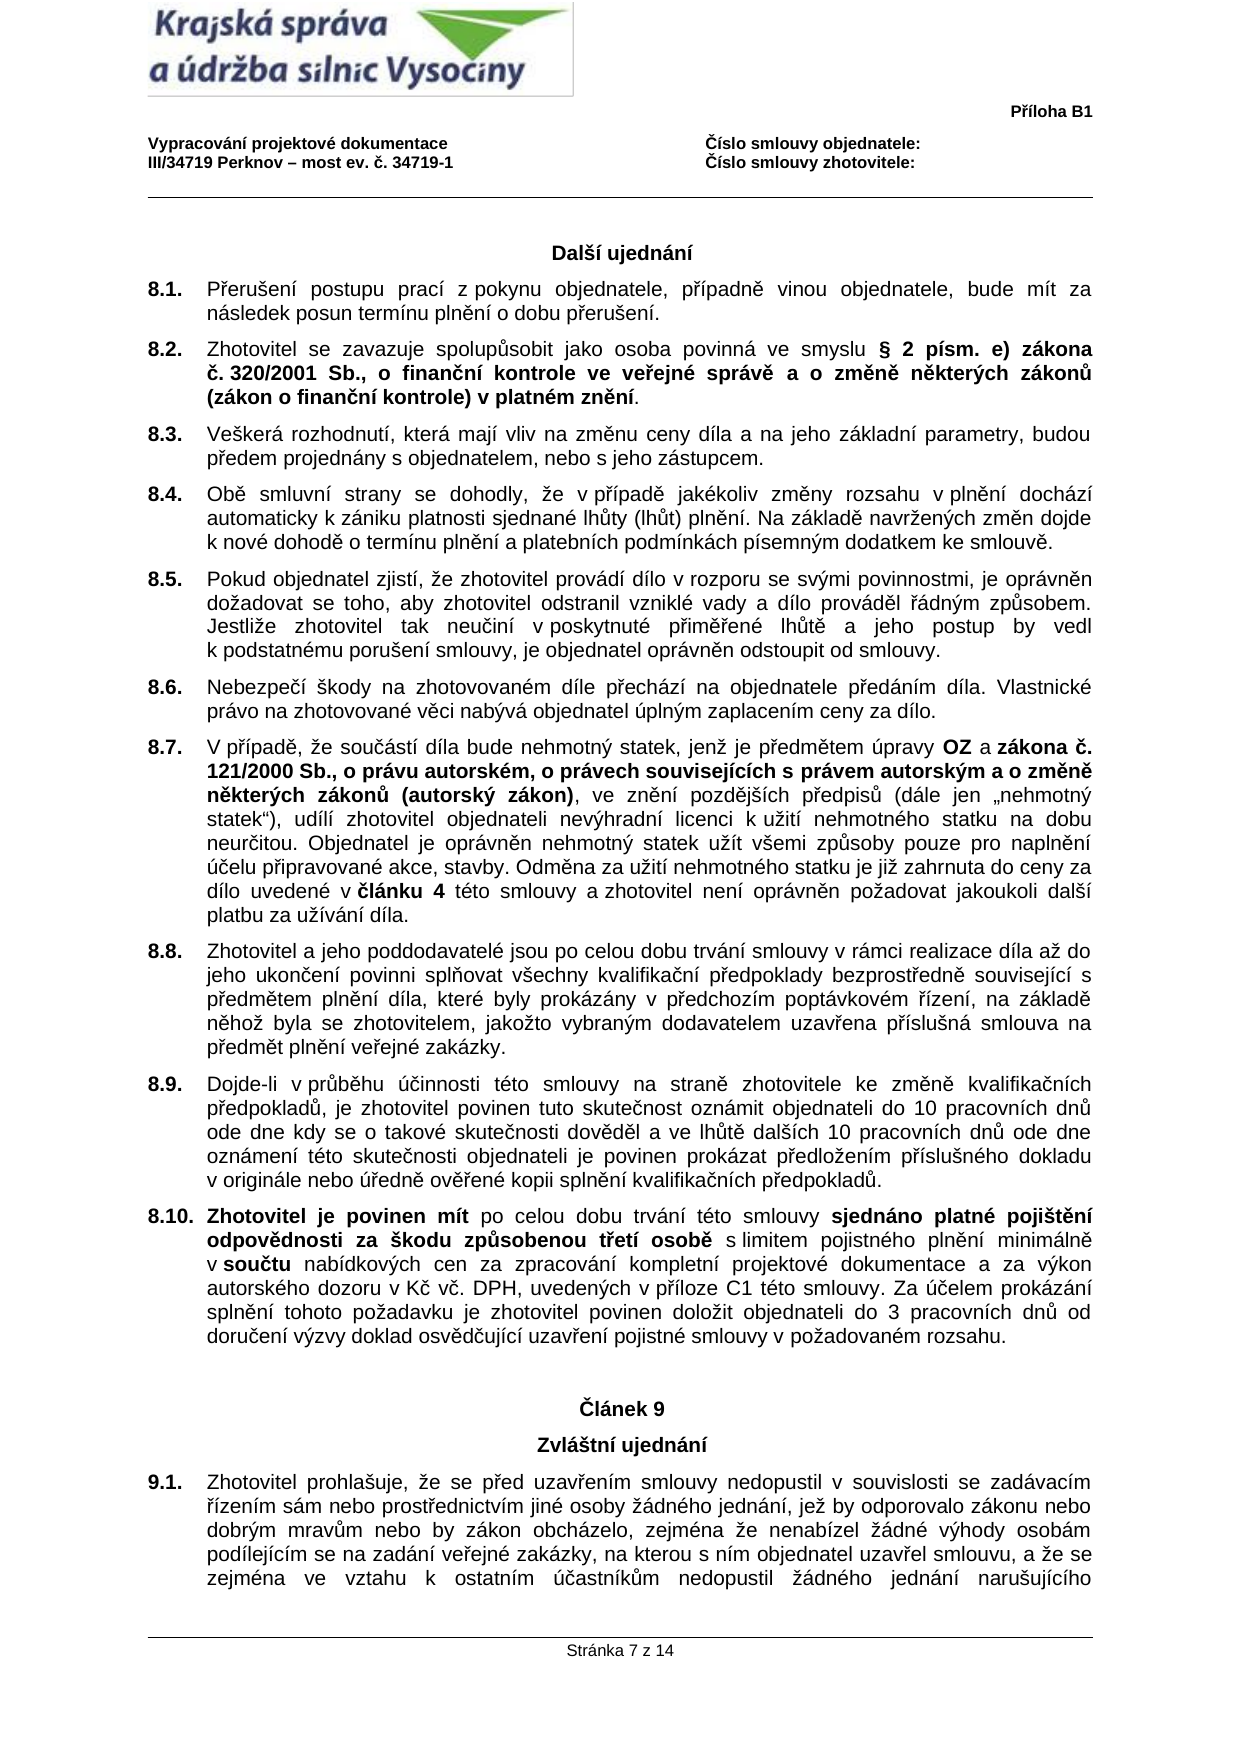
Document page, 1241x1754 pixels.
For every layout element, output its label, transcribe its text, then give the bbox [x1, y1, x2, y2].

list Zhotovitel a jeho poddodavatelé jsou po celou dobu trvání smlouvy v rámci realizace díla až do jeho ukončení povinni splňovat všechny kvalifikační předpoklady bezprostředně související s předmětem plnění díla, které byly prokázány v předchozím poptávkovém řízení, na základě něhož byla se zhotovitelem, jakožto vybraným dodavatelem uzavřena příslušná smlouva na předmět plnění veřejné zakázky. [148, 939, 1093, 1059]
list Veškerá rozhodnutí, která mají vliv na změnu ceny díla a na jeho základní parametry, budou předem projednány s objednatelem, nebo s jeho zástupcem. [148, 422, 1093, 469]
list Pokud objednatel zjistí, že zhotovitel provádí dílo v rozporu se svými povinnostmi, je oprávněn dožadovat se toho, aby zhotovitel odstranil vzniklé vady a dílo prováděl řádným způsobem. Jestliže zhotovitel tak neučiní v poskytnuté přiměřené lhůtě a jeho postup by vedl k podstatnému porušení smlouvy, je objednatel oprávněn odstoupit od smlouvy. [148, 566, 1093, 662]
list Další ujednání [148, 240, 1096, 264]
list Nebezpečí škody na zhotovovaném díle přechází na objednatele předáním díla. Vlastnické právo na zhotovované věci nabývá objednatel úplným zaplacením ceny za dílo. [148, 675, 1093, 723]
list Zhotovitel je povinen mít po celou dobu trvání této smlouvy sjednáno platné pojištění odpovědnosti za škodu způsobenou třetí osobě s limitem pojistného plnění minimálně v součtu nabídkových cen za zpracování kompletní projektové dokumentace a za výkon autorského dozoru v Kč vč. DPH, uvedených v příloze C1 této smlouvy. Za účelem prokázání splnění tohoto požadavku je zhotovitel povinen doložit objednateli do 3 pracovních dnů od doručení výzvy doklad osvědčující uzavření pojistné smlouvy v požadovaném rozsahu. [148, 1204, 1093, 1348]
list Článek 9 [148, 1397, 1096, 1421]
list Obě smluvní strany se dohodly, že v případě jakékoliv změny rozsahu v plnění dochází automaticky k zániku platnosti sjednané lhůty (lhůt) plnění. Na základě navržených změn dojde k nové dohodě o termínu plnění a platebních podmínkách písemným dodatkem ke smlouvě. [148, 482, 1093, 554]
list Zvláštní ujednání [148, 1433, 1096, 1457]
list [148, 1469, 1093, 1589]
list Zhotovitel se zavazuje spolupůsobit jako osoba povinná ve smyslu § 2 písm. e) zákona č. 320/2001 Sb., o finanční kontrole ve veřejné správě a o změně některých zákonů (zákon o finanční kontrole) v platném znění. [148, 337, 1093, 409]
list Přerušení postupu prací z pokynu objednatele, případně vinou objednatele, bude mít za následek posun termínu plnění o dobu přerušení. [148, 277, 1093, 325]
picture [147, 2, 574, 98]
list Dojde-li v průběhu účinnosti této smlouvy na straně zhotovitele ke změně kvalifikačních předpokladů, je zhotovitel povinen tuto skutečnost oznámit objednateli do 10 pracovních dnů ode dne kdy se o takové skutečnosti dověděl a ve lhůtě dalších 10 pracovních dnů ode dne oznámení této skutečnosti objednateli je povinen prokázat předložením příslušného dokladu v originále nebo úředně ověřené kopii splnění kvalifikačních předpokladů. [148, 1072, 1093, 1191]
list V případě, že součástí díla bude nehmotný statek, jenž je předmětem úpravy OZ a zákona č. 121/2000 Sb., o právu autorském, o právech souvisejících s právem autorským a o změně některých zákonů (autorský zákon), ve znění pozdějších předpisů (dále jen „nehmotný statek“), udílí zhotovitel objednateli nevýhradní licenci k užití nehmotného statku na dobu neurčitou. Objednatel je oprávněn nehmotný statek užít všemi způsoby pouze pro naplnění účelu připravované akce, stavby. Odměna za užití nehmotného statku je již zahrnuta do ceny za dílo uvedené v článku 4 této smlouvy a zhotovitel není oprávněn požadovat jakoukoli další platbu za užívání díla. [148, 735, 1093, 927]
